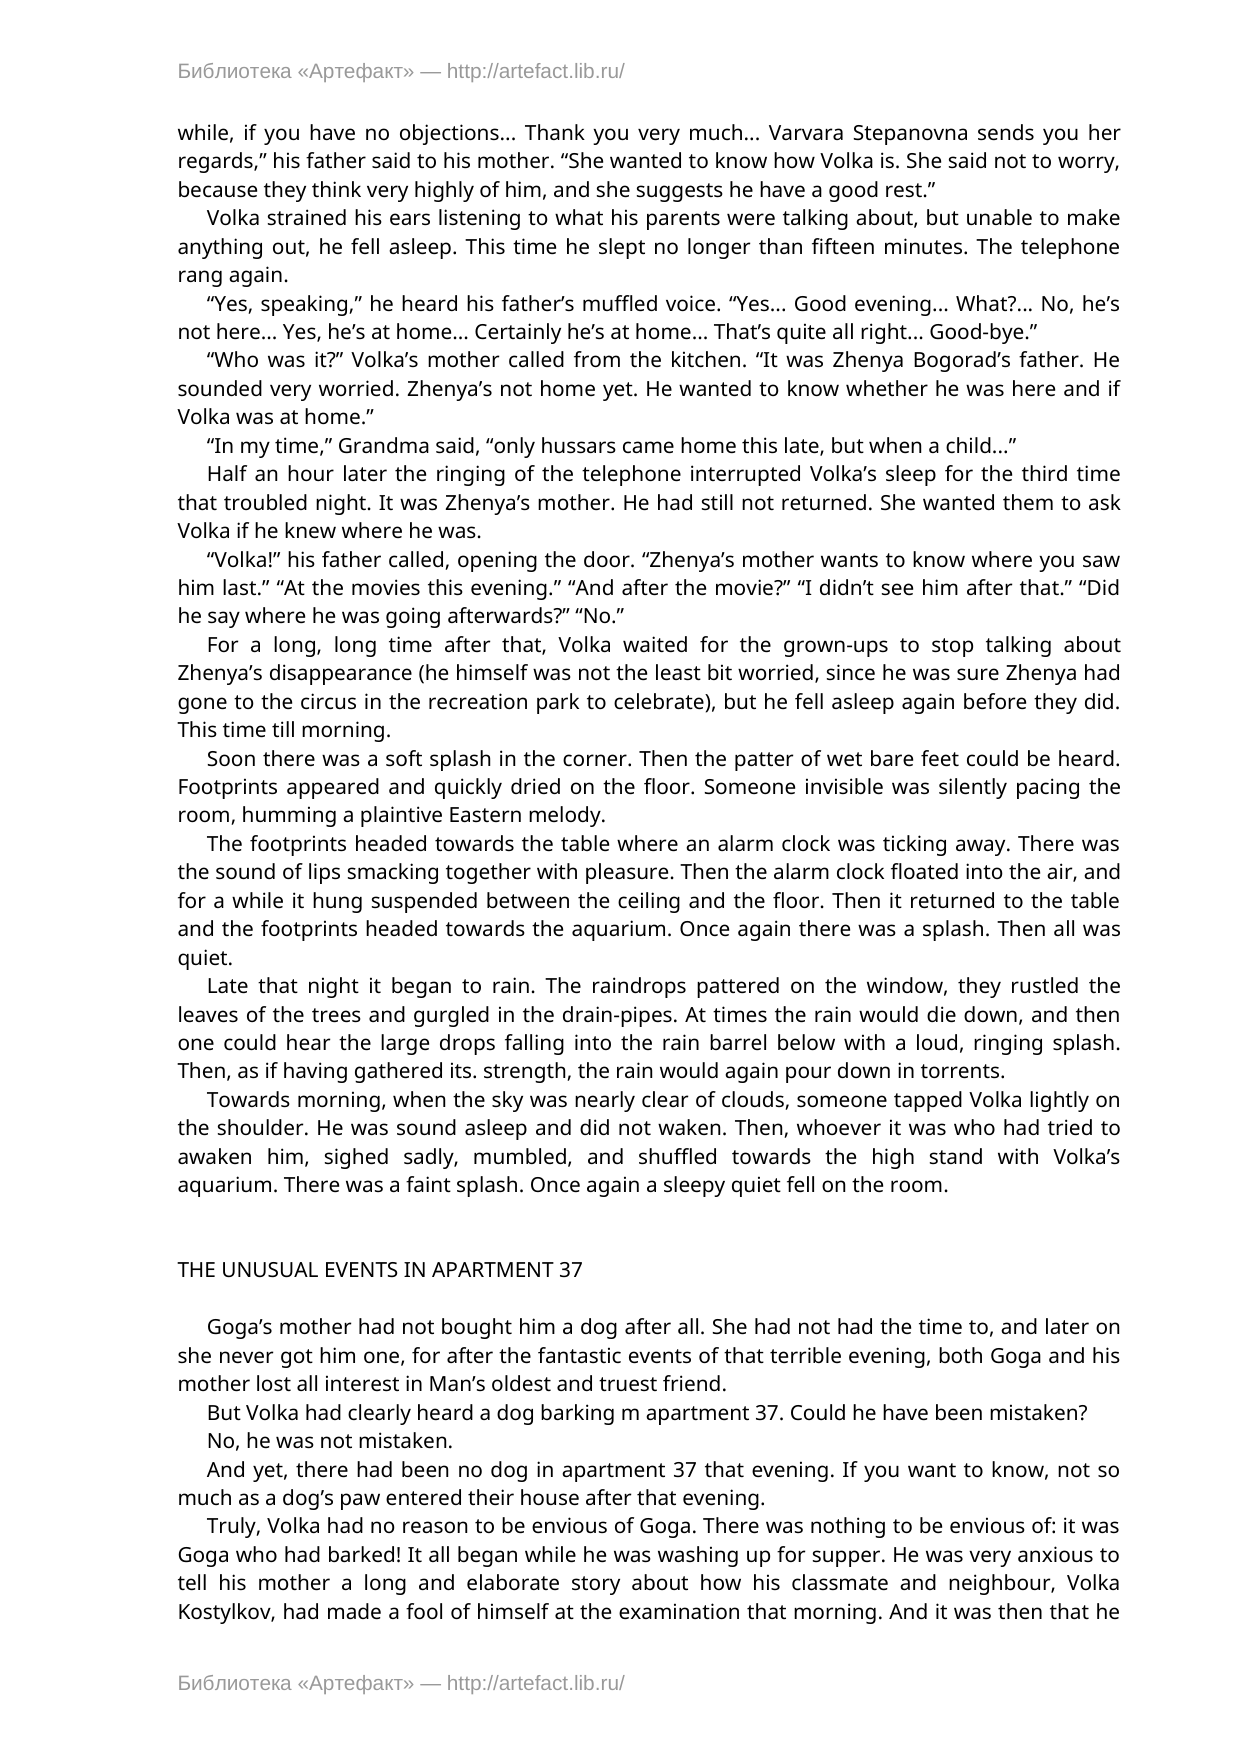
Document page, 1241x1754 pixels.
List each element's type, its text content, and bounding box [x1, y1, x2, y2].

text “Volka!” his father called, opening the door. “Zhenya’s mother wants to know where you saw him last.” “At the movies this evening.” “And after the movie?” “I didn’t see him after that.” “Did he say where he was going afterwards?” “No.” [177, 545, 1122, 630]
text “Who was it?” Volka’s mother called from the kitchen. “It was Zhenya Bogorad’s father. He sounded very worried. Zhenya’s not home yet. He wanted to know whether he was here and if Volka was at home.” [177, 346, 1122, 431]
text For a long, long time after that, Volka waited for the grown-ups to stop talking about Zhenya’s disappearance (he himself was not the least bit worried, since he was sure Zhenya had gone to the circus in the recreation park to celebrate), but he fell asleep again before they did. This time till morning. [177, 630, 1122, 744]
text “In my time,” Grandma said, “only hussars came home this late, but when a child...” [177, 431, 1122, 459]
text But Volka had clearly heard a dog barking m apartment 37. Could he have been mistaken? [177, 1398, 1122, 1426]
text The footprints headed towards the table where an alarm clock was ticking away. There was the sound of lips smacking together with pleasure. Then the alarm clock floated into the air, and for a while it hung suspended between the ceiling and the floor. Then it returned to the table and the footprints headed towards the aquarium. Once again there was a splash. Then all was quiet. [177, 829, 1122, 971]
text And yet, there had been no dog in apartment 37 that evening. If you want to know, not so much as a dog’s paw entered their house after that evening. [177, 1455, 1122, 1512]
text Soon there was a soft splash in the corner. Then the patter of wet bare feet could be heard. Footprints appeared and quickly dried on the floor. Someone invisible was silently pacing the room, humming a plaintive Eastern melody. [177, 744, 1122, 829]
text “Yes, speaking,” he heard his father’s muffled voice. “Yes... Good evening... What?... No, he’s not here... Yes, he’s at home... Certainly he’s at home... That’s quite all right... Good-bye.” [177, 289, 1122, 346]
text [177, 1512, 1122, 1625]
text Goga’s mother had not bought him a dog after all. She had not had the time to, and later on she never got him one, for after the fantastic events of that terrible evening, both Goga and his mother lost all interest in Man’s oldest and truest friend. [177, 1312, 1122, 1398]
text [177, 118, 1122, 203]
text Volka strained his ears listening to what his parents were talking about, but unable to make anything out, he fell asleep. This time he slept no longer than fifteen minutes. The telephone rang again. [177, 203, 1122, 289]
subtitle THE UNUSUAL EVENTS IN APARTMENT 37 [177, 1256, 1122, 1284]
text Half an hour later the ringing of the telephone interrupted Volka’s sleep for the third time that troubled night. It was Zhenya’s mother. He had still not returned. She wanted them to ask Volka if he knew where he was. [177, 459, 1122, 545]
text Late that night it began to rain. The raindrops pattered on the window, they rustled the leaves of the trees and gurgled in the drain-pipes. At times the rain would die down, and then one could hear the large drops falling into the rain barrel below with a loud, ringing splash. Then, as if having gathered its. strength, the rain would again pour down in torrents. [177, 971, 1122, 1085]
text No, he was not mistaken. [177, 1426, 1122, 1455]
text Towards morning, when the sky was nearly clear of clouds, someone tapped Volka lightly on the shoulder. He was sound asleep and did not waken. Then, whoever it was who had tried to awaken him, sighed sadly, mumbled, and shuffled towards the high stand with Volka’s aquarium. There was a faint splash. Once again a sleepy quiet fell on the room. [177, 1085, 1122, 1199]
